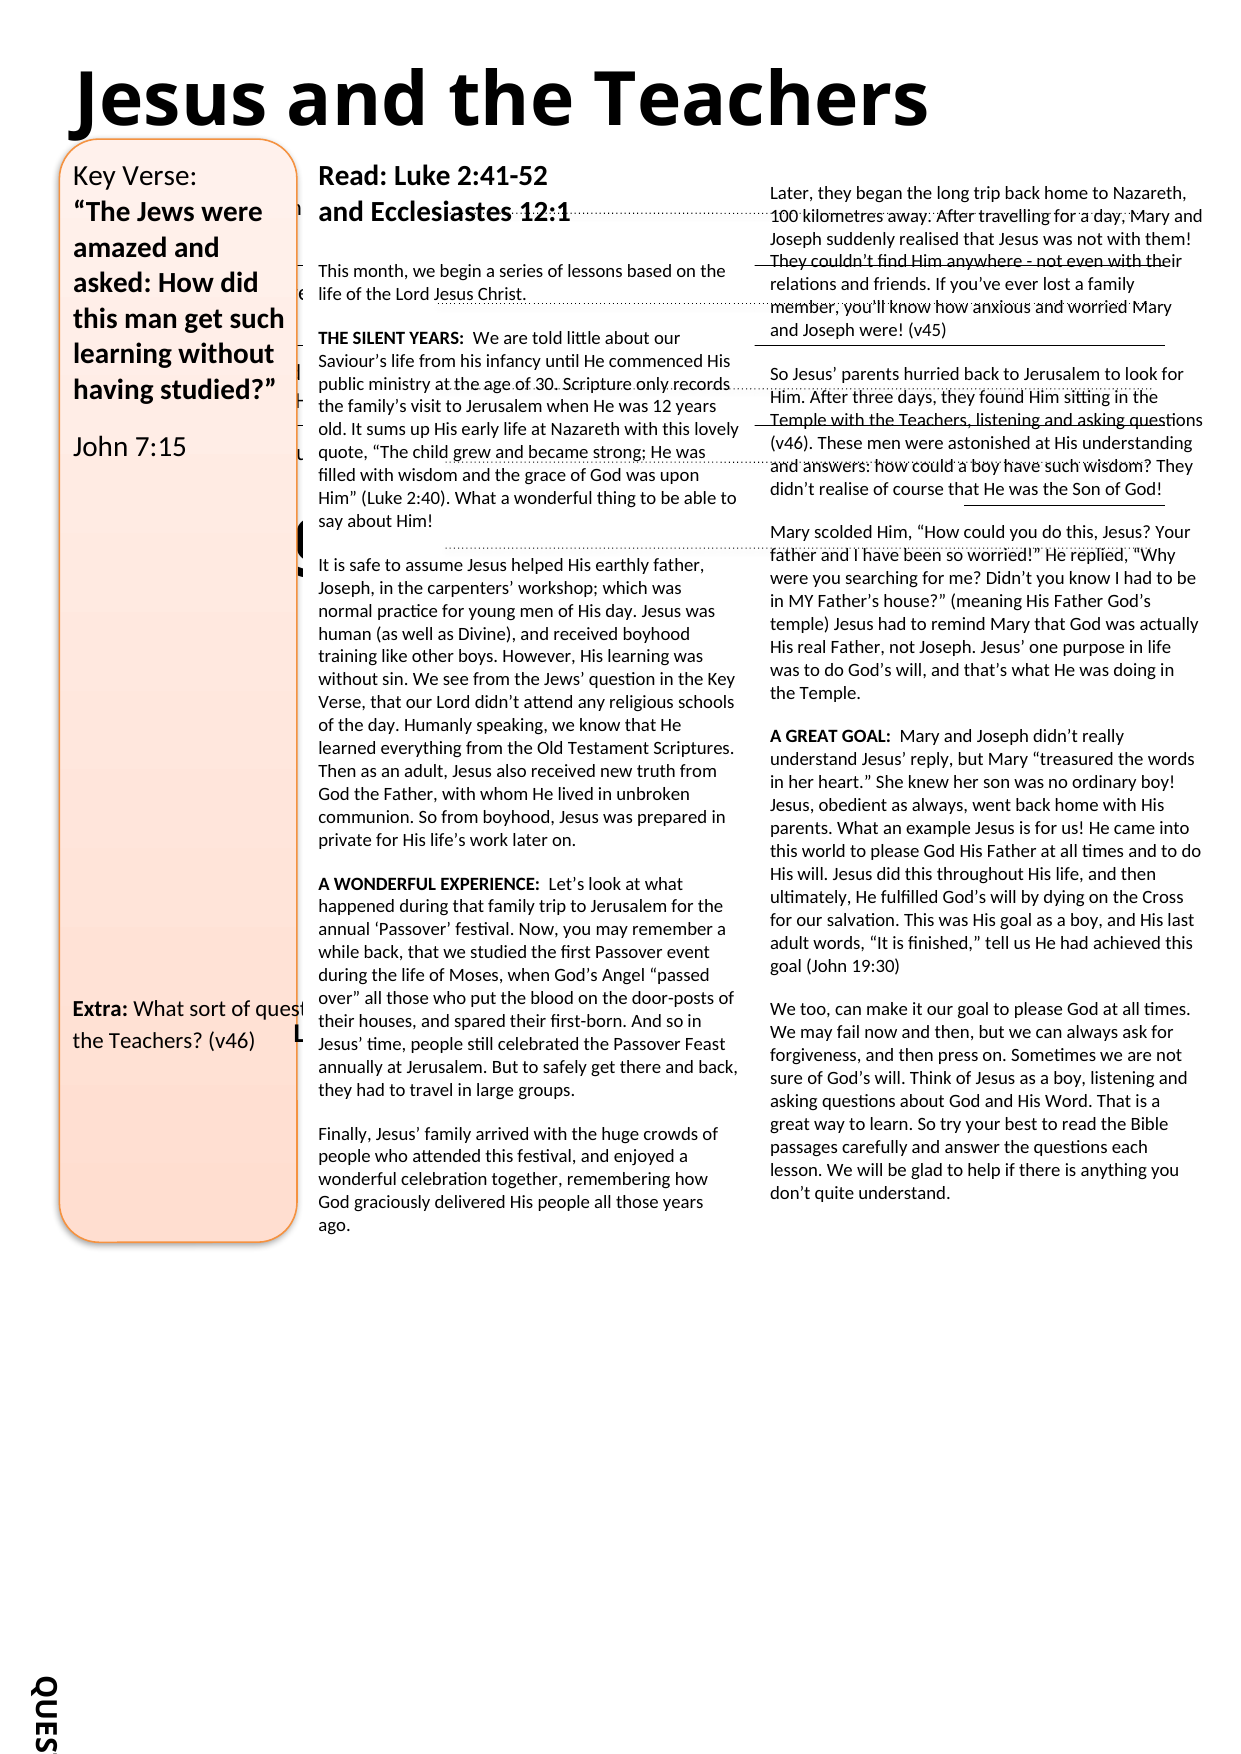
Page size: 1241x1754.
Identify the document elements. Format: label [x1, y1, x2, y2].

table_cell [755, 266, 1165, 345]
table_cell [964, 506, 1165, 585]
table_cell [755, 426, 1165, 505]
table_cell [755, 346, 1165, 425]
table_header [755, 176, 1165, 265]
